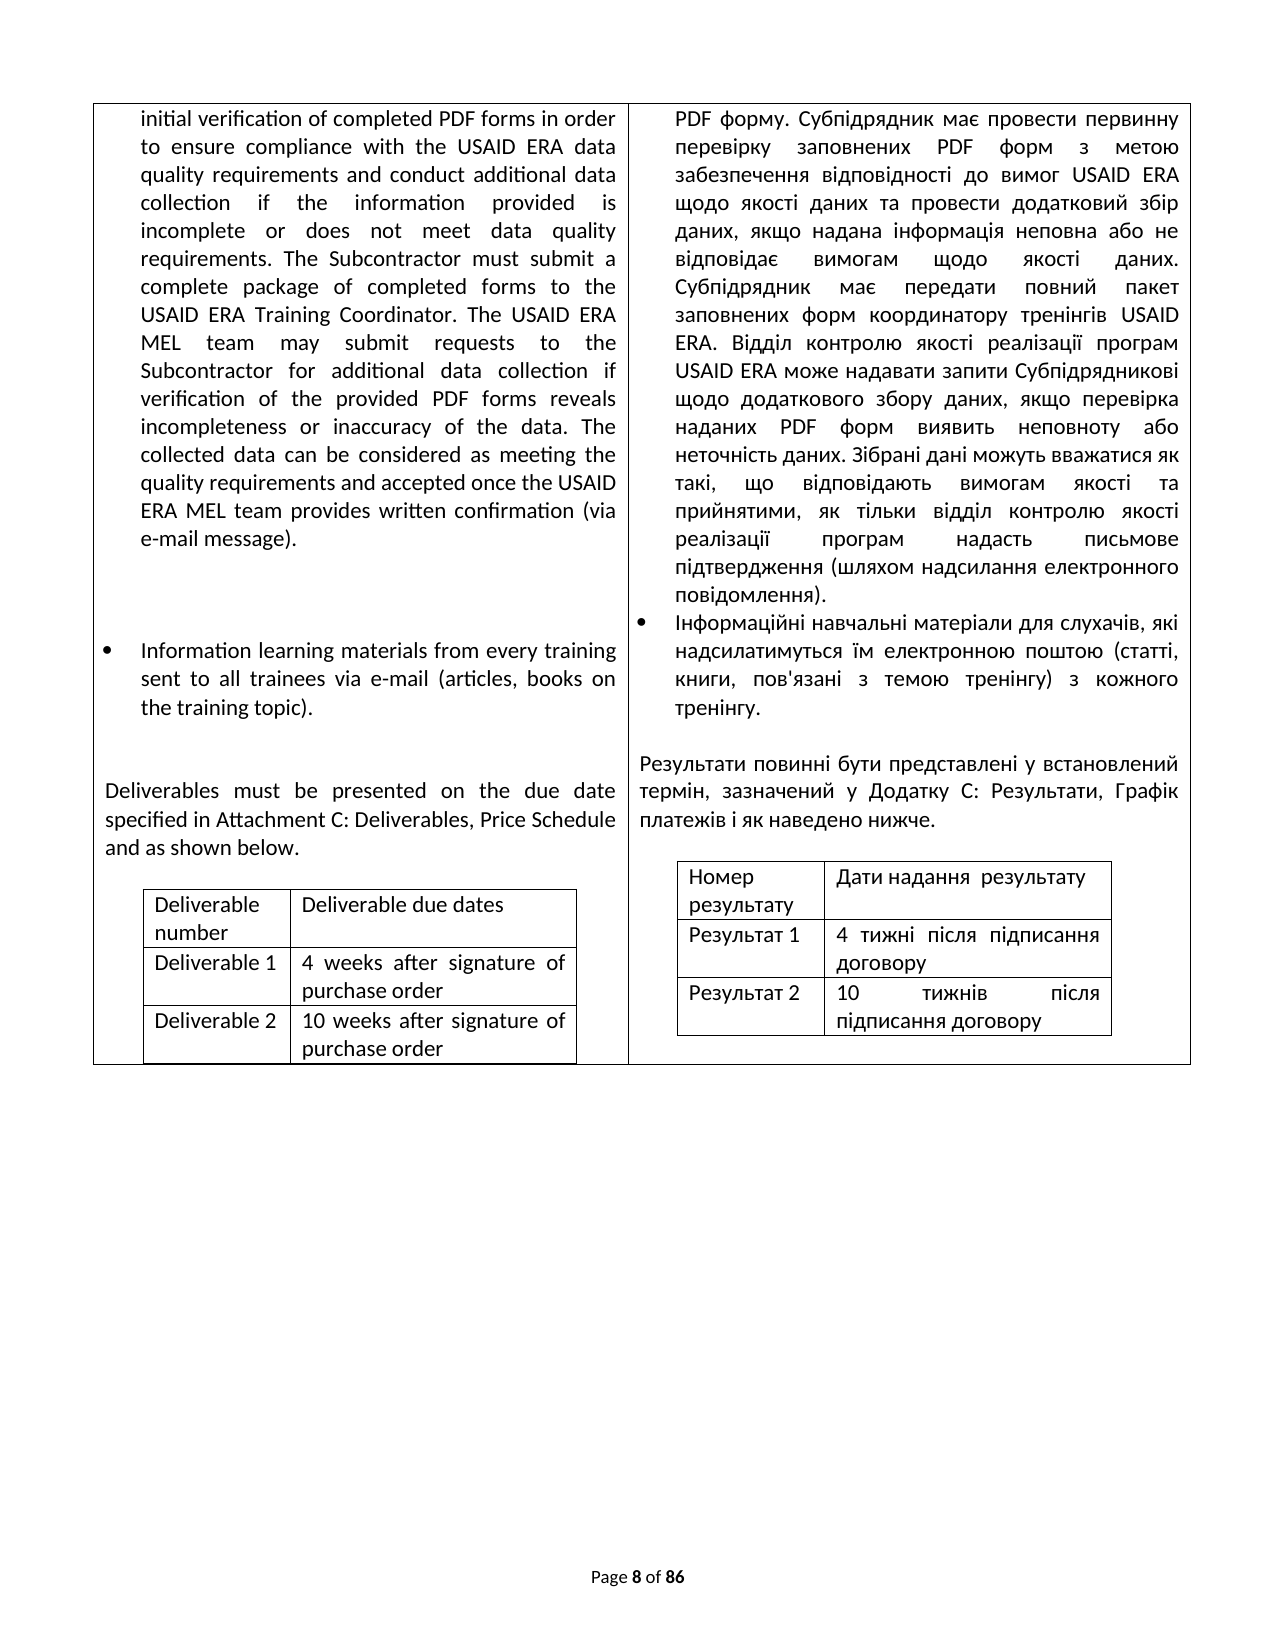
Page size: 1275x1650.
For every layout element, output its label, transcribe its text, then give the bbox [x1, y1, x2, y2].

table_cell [94, 104, 628, 1064]
